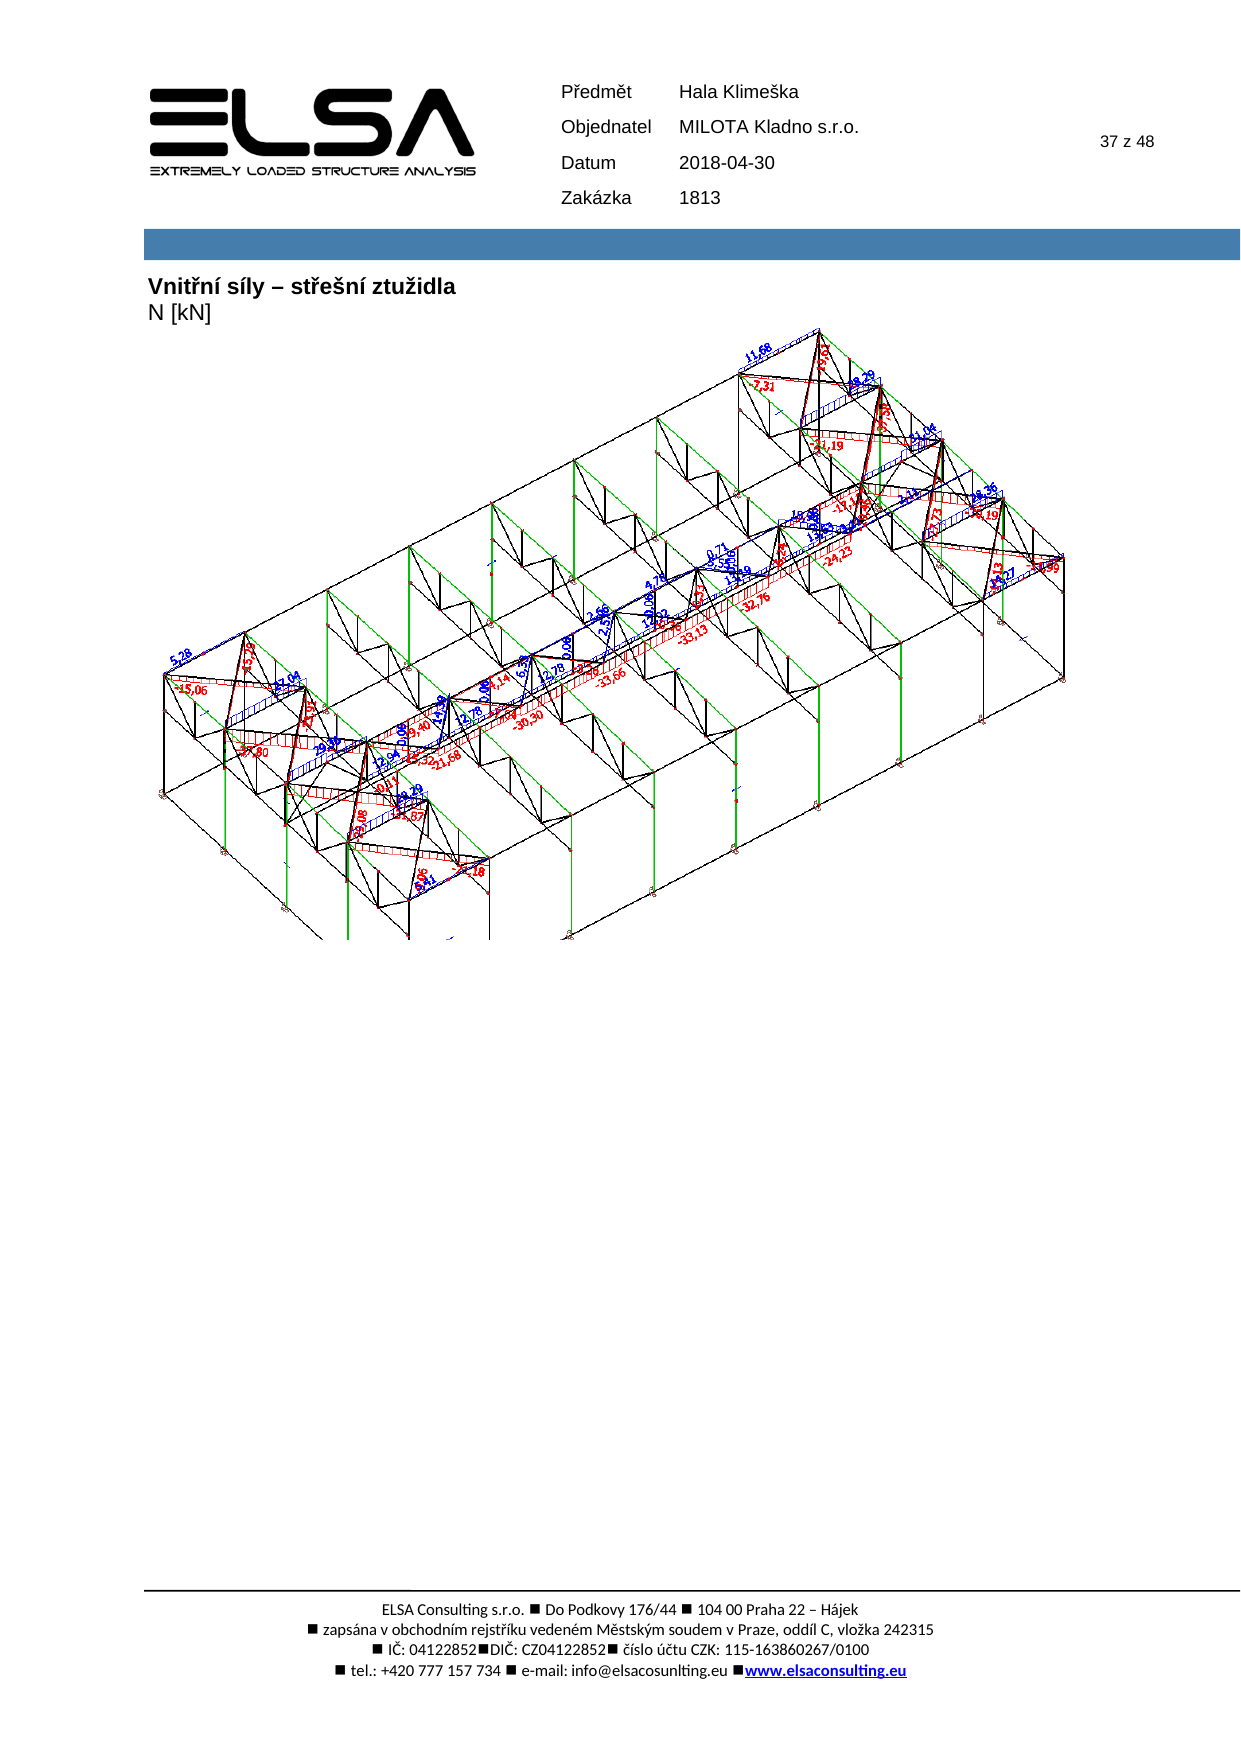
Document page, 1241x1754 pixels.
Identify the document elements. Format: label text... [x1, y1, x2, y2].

picture [147, 325, 1093, 940]
text Vnitřní síly – střešní ztužidla [148, 273, 1093, 299]
picture [142, 86, 481, 177]
text N [kN] [148, 299, 1093, 325]
